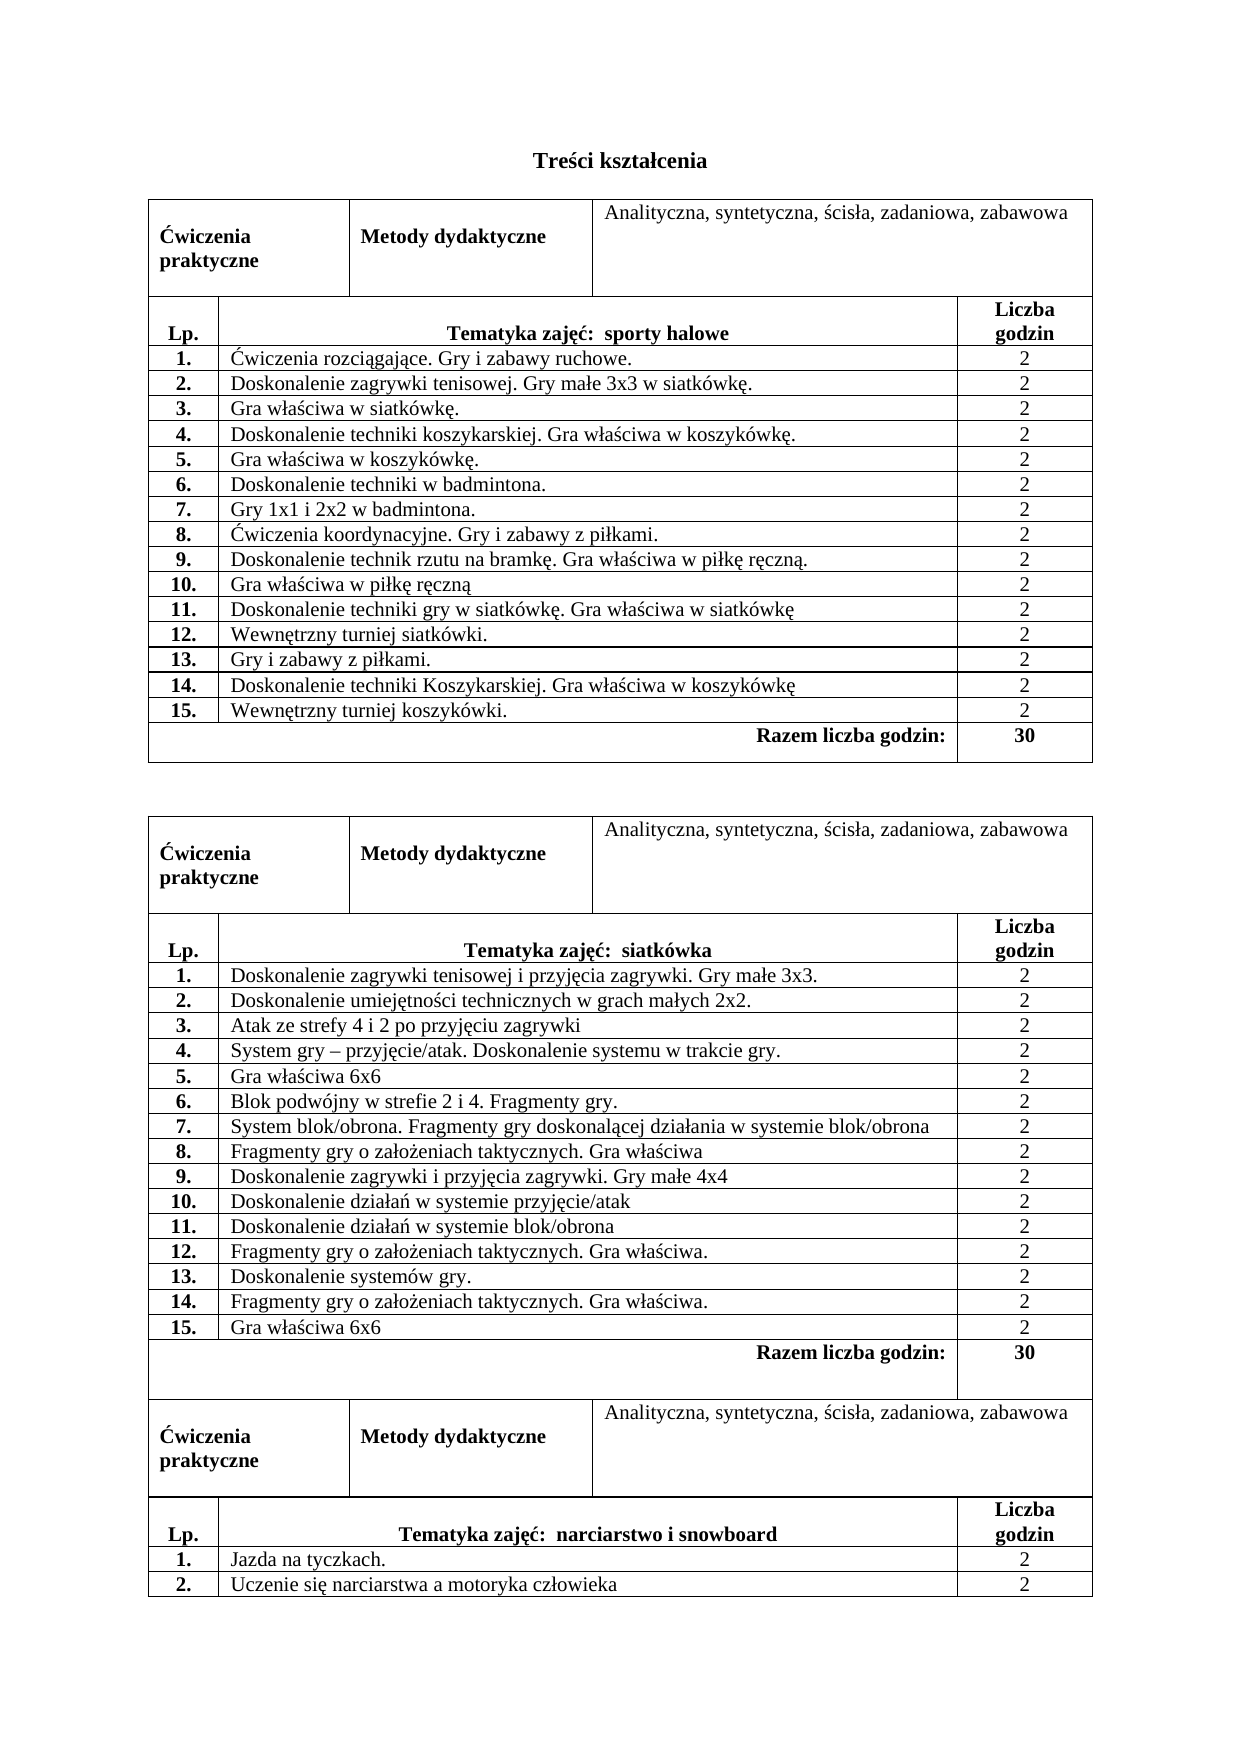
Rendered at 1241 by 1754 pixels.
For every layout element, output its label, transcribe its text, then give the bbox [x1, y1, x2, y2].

table_cell 2 [958, 396, 1092, 420]
table_cell Doskonalenie umiejętności technicznych w grach małych 2x2. [219, 988, 957, 1012]
text Treści kształcenia [148, 148, 1093, 174]
table_cell 12. [149, 1239, 218, 1263]
table_cell Liczba godzin [958, 914, 1092, 962]
table_cell 1. [149, 346, 218, 370]
table_cell 13. [149, 1264, 218, 1288]
table_cell 2 [958, 622, 1092, 646]
table_cell Blok podwójny w strefie 2 i 4. Fragmenty gry. [219, 1089, 957, 1113]
table_cell System gry – przyjęcie/atak. Doskonalenie systemu w trakcie gry. [219, 1039, 957, 1062]
table_cell Tematyka zajęć: narciarstwo i snowboard [219, 1498, 957, 1546]
table_cell 7. [149, 497, 218, 521]
table_cell 2 [958, 522, 1092, 546]
table_cell Tematyka zajęć: sporty halowe [219, 297, 957, 345]
table_cell Doskonalenie zagrywki i przyjęcia zagrywki. Gry małe 4x4 [219, 1164, 957, 1188]
table_cell 2 [958, 1189, 1092, 1213]
table_cell Tematyka zajęć: siatkówka [219, 914, 957, 962]
table_cell Wewnętrzny turniej koszykówki. [219, 698, 957, 722]
table_cell 11. [149, 1214, 218, 1238]
table_cell 2 [958, 698, 1092, 722]
table_cell 3. [149, 1013, 218, 1037]
table_cell 2 [958, 1039, 1092, 1062]
table_cell 2 [958, 1114, 1092, 1138]
table_cell Liczba godzin [958, 1498, 1092, 1546]
table_cell 2 [958, 547, 1092, 571]
table_cell Liczba godzin [958, 297, 1092, 345]
table_cell Ćwiczenia rozciągające. Gry i zabawy ruchowe. [219, 346, 957, 370]
table_cell Gra właściwa 6x6 [219, 1315, 957, 1339]
table_cell Doskonalenie technik rzutu na bramkę. Gra właściwa w piłkę ręczną. [219, 547, 957, 571]
table_header Metody dydaktyczne [350, 200, 592, 296]
table_cell 2. [149, 1572, 218, 1596]
table_cell 14. [149, 673, 218, 697]
table_cell 2 [958, 1572, 1092, 1596]
table_cell Gra właściwa w piłkę ręczną [219, 572, 957, 596]
table_cell 15. [149, 1315, 218, 1339]
table_cell 2 [958, 572, 1092, 596]
table_cell 2 [958, 988, 1092, 1012]
table_cell 8. [149, 522, 218, 546]
table_cell 2 [958, 346, 1092, 370]
table_cell Razem liczba godzin: [149, 723, 957, 762]
table_cell Jazda na tyczkach. [219, 1547, 957, 1571]
table_cell 15. [149, 698, 218, 722]
table_cell Doskonalenie zagrywki tenisowej. Gry małe 3x3 w siatkówkę. [219, 371, 957, 395]
table_cell Lp. [149, 1498, 218, 1546]
table_cell 2. [149, 371, 218, 395]
table_cell Fragmenty gry o założeniach taktycznych. Gra właściwa. [219, 1290, 957, 1313]
table_cell 2 [958, 1214, 1092, 1238]
table_header Ćwiczenia praktyczne [149, 200, 349, 296]
table_cell 2 [958, 1290, 1092, 1313]
table_cell Ćwiczenia praktyczne [149, 1400, 349, 1496]
table_cell 2 [958, 371, 1092, 395]
table_cell 2 [958, 497, 1092, 521]
table_cell Lp. [149, 914, 218, 962]
table_cell 2 [958, 1164, 1092, 1188]
table_cell Ćwiczenia koordynacyjne. Gry i zabawy z piłkami. [219, 522, 957, 546]
table_cell 2 [958, 1064, 1092, 1088]
table_cell Doskonalenie techniki koszykarskiej. Gra właściwa w koszykówkę. [219, 421, 957, 446]
table_cell Lp. [149, 297, 218, 345]
table_cell 2 [958, 1239, 1092, 1263]
table_cell Analityczna, syntetyczna, ścisła, zadaniowa, zabawowa [593, 1400, 1092, 1496]
table_cell 1. [149, 1547, 218, 1571]
table_cell 10. [149, 1189, 218, 1213]
table_cell Uczenie się narciarstwa a motoryka człowieka [219, 1572, 957, 1596]
table_cell 10. [149, 572, 218, 596]
table_cell Doskonalenie techniki w badmintona. [219, 472, 957, 496]
table_cell Fragmenty gry o założeniach taktycznych. Gra właściwa. [219, 1239, 957, 1263]
table_cell Gry i zabawy z piłkami. [219, 648, 957, 671]
table_cell 14. [149, 1290, 218, 1313]
table_cell Doskonalenie zagrywki tenisowej i przyjęcia zagrywki. Gry małe 3x3. [219, 963, 957, 987]
table_cell Doskonalenie działań w systemie przyjęcie/atak [219, 1189, 957, 1213]
table_cell Atak ze strefy 4 i 2 po przyjęciu zagrywki [219, 1013, 957, 1037]
table_cell 5. [149, 447, 218, 471]
table_cell 7. [149, 1114, 218, 1138]
table_cell 30 [958, 1340, 1092, 1399]
table_cell System blok/obrona. Fragmenty gry doskonalącej działania w systemie blok/obrona [219, 1114, 957, 1138]
table_cell 2 [958, 1264, 1092, 1288]
table_cell Metody dydaktyczne [350, 1400, 592, 1496]
table_cell 11. [149, 597, 218, 621]
table_cell 8. [149, 1139, 218, 1163]
table_cell Wewnętrzny turniej siatkówki. [219, 622, 957, 646]
table_cell 9. [149, 1164, 218, 1188]
table_header Analityczna, syntetyczna, ścisła, zadaniowa, zabawowa [593, 200, 1092, 296]
table_cell 6. [149, 1089, 218, 1113]
table_cell 2 [958, 447, 1092, 471]
table_header Ćwiczenia praktyczne [149, 817, 349, 913]
table_cell 2 [958, 648, 1092, 671]
table_cell 2 [958, 1139, 1092, 1163]
table_cell Doskonalenie techniki gry w siatkówkę. Gra właściwa w siatkówkę [219, 597, 957, 621]
table_cell 4. [149, 421, 218, 446]
table_cell 2 [958, 472, 1092, 496]
table_cell 6. [149, 472, 218, 496]
table_cell Doskonalenie techniki Koszykarskiej. Gra właściwa w koszykówkę [219, 673, 957, 697]
table_cell 4. [149, 1039, 218, 1062]
table_cell 2 [958, 597, 1092, 621]
table_cell 2 [958, 1547, 1092, 1571]
table_cell 30 [958, 723, 1092, 762]
table_header Analityczna, syntetyczna, ścisła, zadaniowa, zabawowa [593, 817, 1092, 913]
table_cell Doskonalenie działań w systemie blok/obrona [219, 1214, 957, 1238]
table_cell 1. [149, 963, 218, 987]
table_cell 9. [149, 547, 218, 571]
table_cell Doskonalenie systemów gry. [219, 1264, 957, 1288]
table_cell 2 [958, 1089, 1092, 1113]
table_cell 2. [149, 988, 218, 1012]
table_cell Gra właściwa w siatkówkę. [219, 396, 957, 420]
table_cell Gry 1x1 i 2x2 w badmintona. [219, 497, 957, 521]
table_cell 13. [149, 648, 218, 671]
table_cell 2 [958, 673, 1092, 697]
table_header Metody dydaktyczne [350, 817, 592, 913]
table_cell Gra właściwa w koszykówkę. [219, 447, 957, 471]
table_cell Razem liczba godzin: [149, 1340, 957, 1399]
table_cell 2 [958, 1013, 1092, 1037]
table_cell 2 [958, 421, 1092, 446]
table_cell 3. [149, 396, 218, 420]
table_cell 2 [958, 963, 1092, 987]
table_cell 2 [958, 1315, 1092, 1339]
table_cell Fragmenty gry o założeniach taktycznych. Gra właściwa [219, 1139, 957, 1163]
table_cell 5. [149, 1064, 218, 1088]
table_cell Gra właściwa 6x6 [219, 1064, 957, 1088]
table_cell 12. [149, 622, 218, 646]
